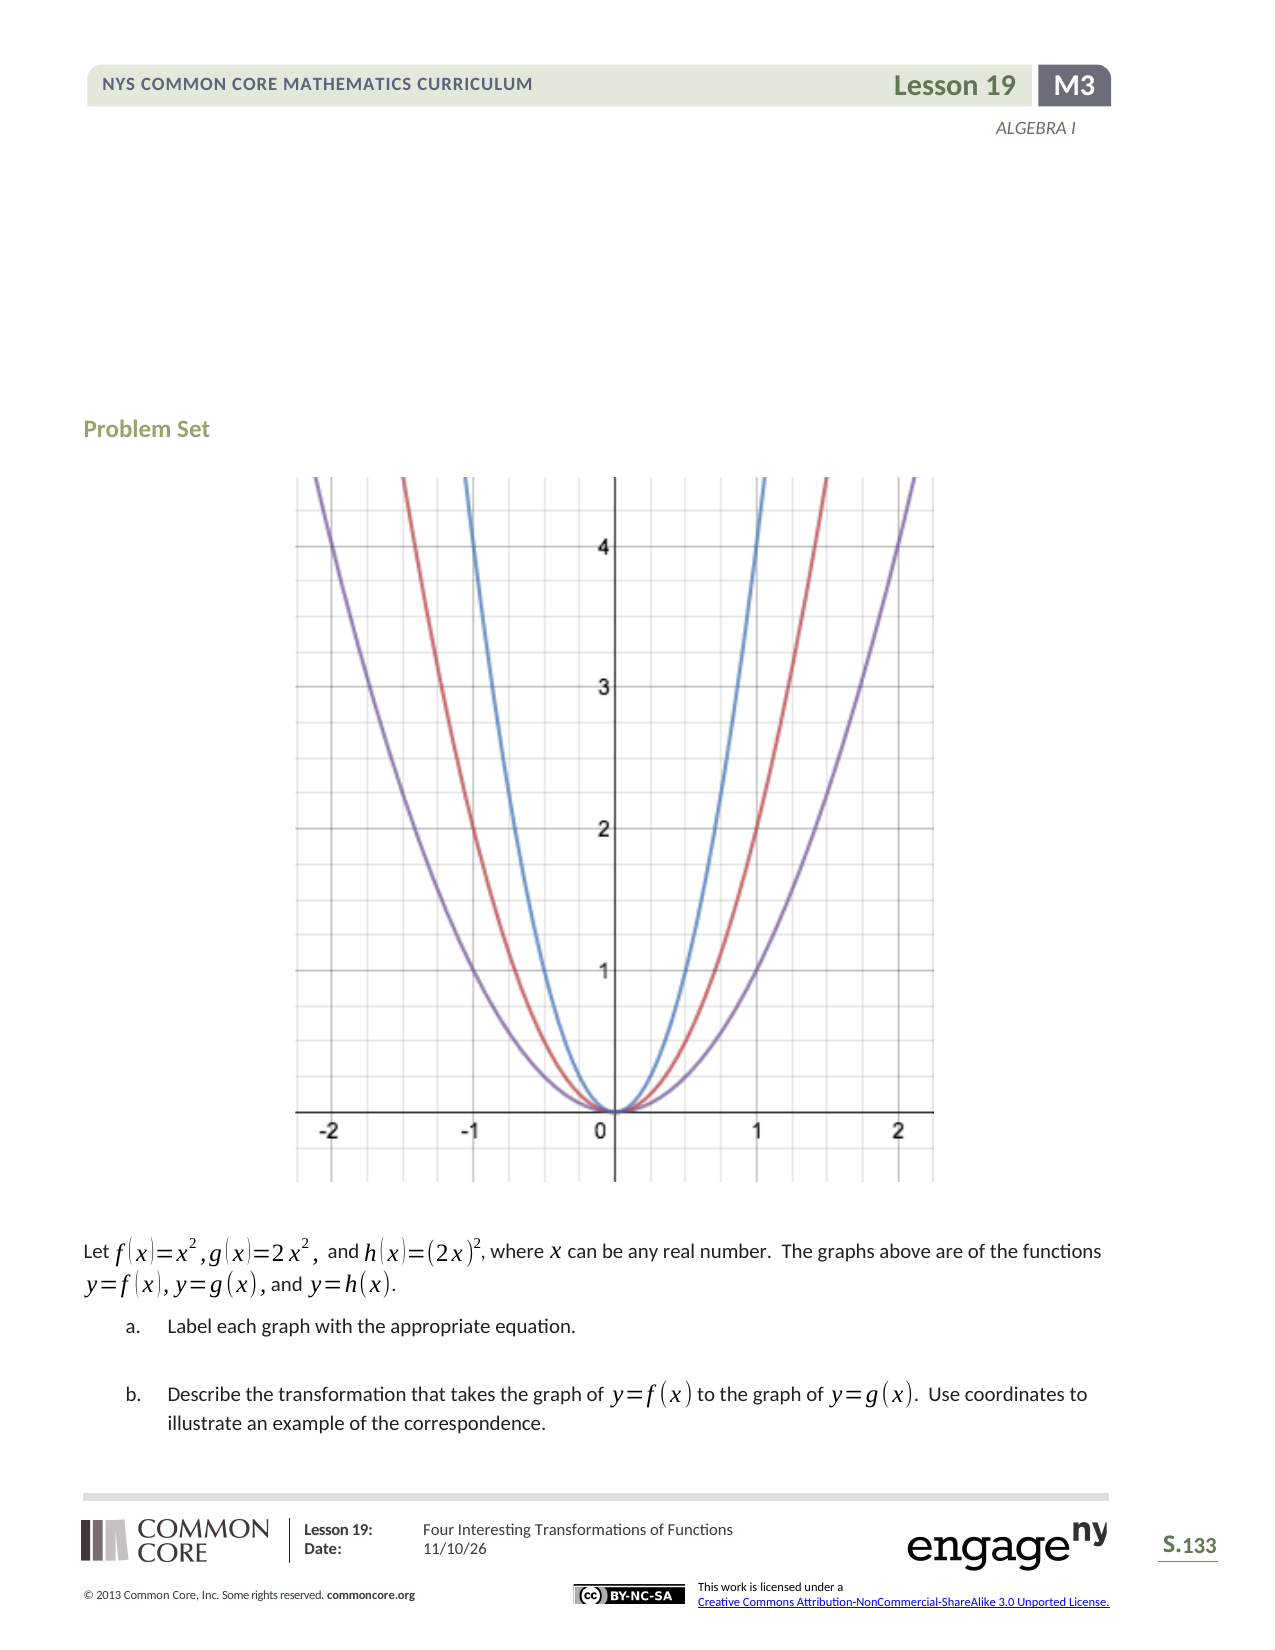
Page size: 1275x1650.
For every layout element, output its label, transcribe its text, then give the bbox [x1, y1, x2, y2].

picture [295, 477, 934, 1182]
picture [81, 1517, 269, 1562]
picture [572, 1584, 685, 1604]
text Problem Set [83, 414, 1108, 443]
text Let and , where can be any real number. The graphs above are of the functions and . [83, 1234, 1108, 1299]
list Describe the transformation that takes the graph of to the graph of . Use coordinates to illustrate an example of the correspondence. [125, 1379, 1108, 1436]
list Label each graph with the appropriate equation. [125, 1313, 1108, 1339]
picture [906, 1518, 1107, 1573]
